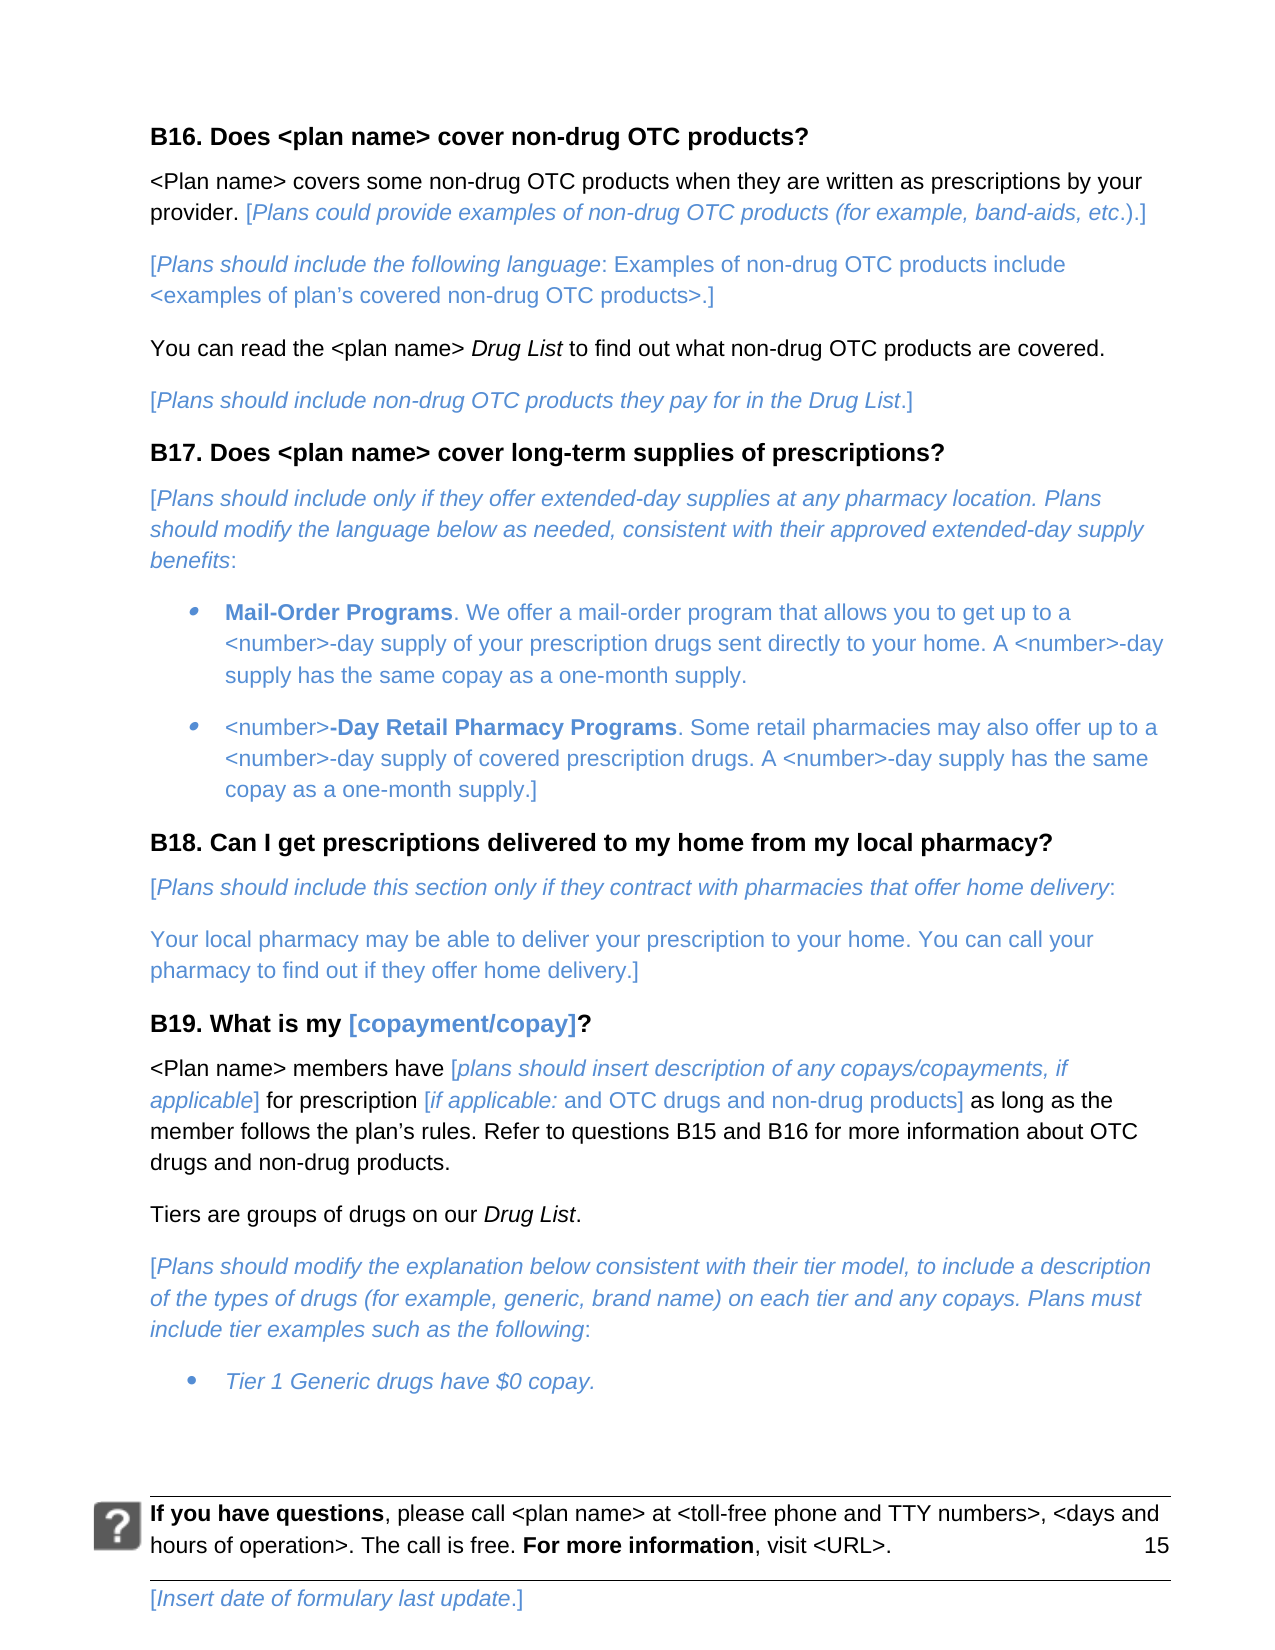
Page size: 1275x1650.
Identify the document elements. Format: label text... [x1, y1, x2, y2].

text [Plans should modify the explanation below consistent with their tier model, to include a description of the types of drugs (for example, generic, brand name) on each tier and any copays. Plans must include tier examples such as the following: [150, 1250, 1171, 1343]
subtitle B19. What is my [copayment/copay]? [150, 1006, 1096, 1039]
text [Plans should include non-drug OTC products they pay for in the Drug List.] [150, 383, 1171, 414]
text Tiers are groups of drugs on our Drug List. [150, 1198, 1171, 1229]
text <Plan name> covers some non-drug OTC products when they are written as prescriptions by your provider. [Plans could provide examples of non-drug OTC products (for example, band-aids, etc.).] [150, 164, 1171, 227]
text You can read the <plan name> Drug List to find out what non-drug OTC products are covered. [150, 331, 1171, 362]
subtitle B18. Can I get prescriptions delivered to my home from my local pharmacy? [150, 825, 1096, 858]
text <Plan name> members have [plans should insert description of any copays/copayments, if applicable] for prescription [if applicable: and OTC drugs and non-drug products] as long as the member follows the plan’s rules. Refer to questions B15 and B16 for more information about OTC drugs and non-drug products. [150, 1052, 1171, 1177]
list Mail-Order Programs. We offer a mail-order program that allows you to get up to a <number>-day supply of your prescription drugs sent directly to your home. A <number>-day supply has the same copay as a one-month supply. [187, 596, 1171, 689]
list <number>-Day Retail Pharmacy Programs. Some retail pharmacies may also offer up to a <number>-day supply of covered prescription drugs. A <number>-day supply has the same copay as a one-month supply.] [187, 710, 1171, 804]
text Your local pharmacy may be able to deliver your prescription to your home. You can call your pharmacy to find out if they offer home delivery.] [150, 923, 1171, 985]
subtitle B16. Does <plan name> cover non-drug OTC products? [150, 118, 1096, 152]
subtitle B17. Does <plan name> cover long-term supplies of prescriptions? [150, 435, 1096, 468]
list Tier 1 Generic drugs have $0 copay. [187, 1364, 1096, 1396]
picture [93, 1501, 143, 1552]
text [Plans should include this section only if they contract with pharmacies that offer home delivery: [150, 871, 1171, 902]
text [Plans should include the following language: Examples of non-drug OTC products include <examples of plan’s covered non-drug OTC products>.] [150, 248, 1171, 310]
text [Plans should include only if they offer extended-day supplies at any pharmacy location. Plans should modify the language below as needed, consistent with their approved extended-day supply benefits: [150, 481, 1171, 575]
